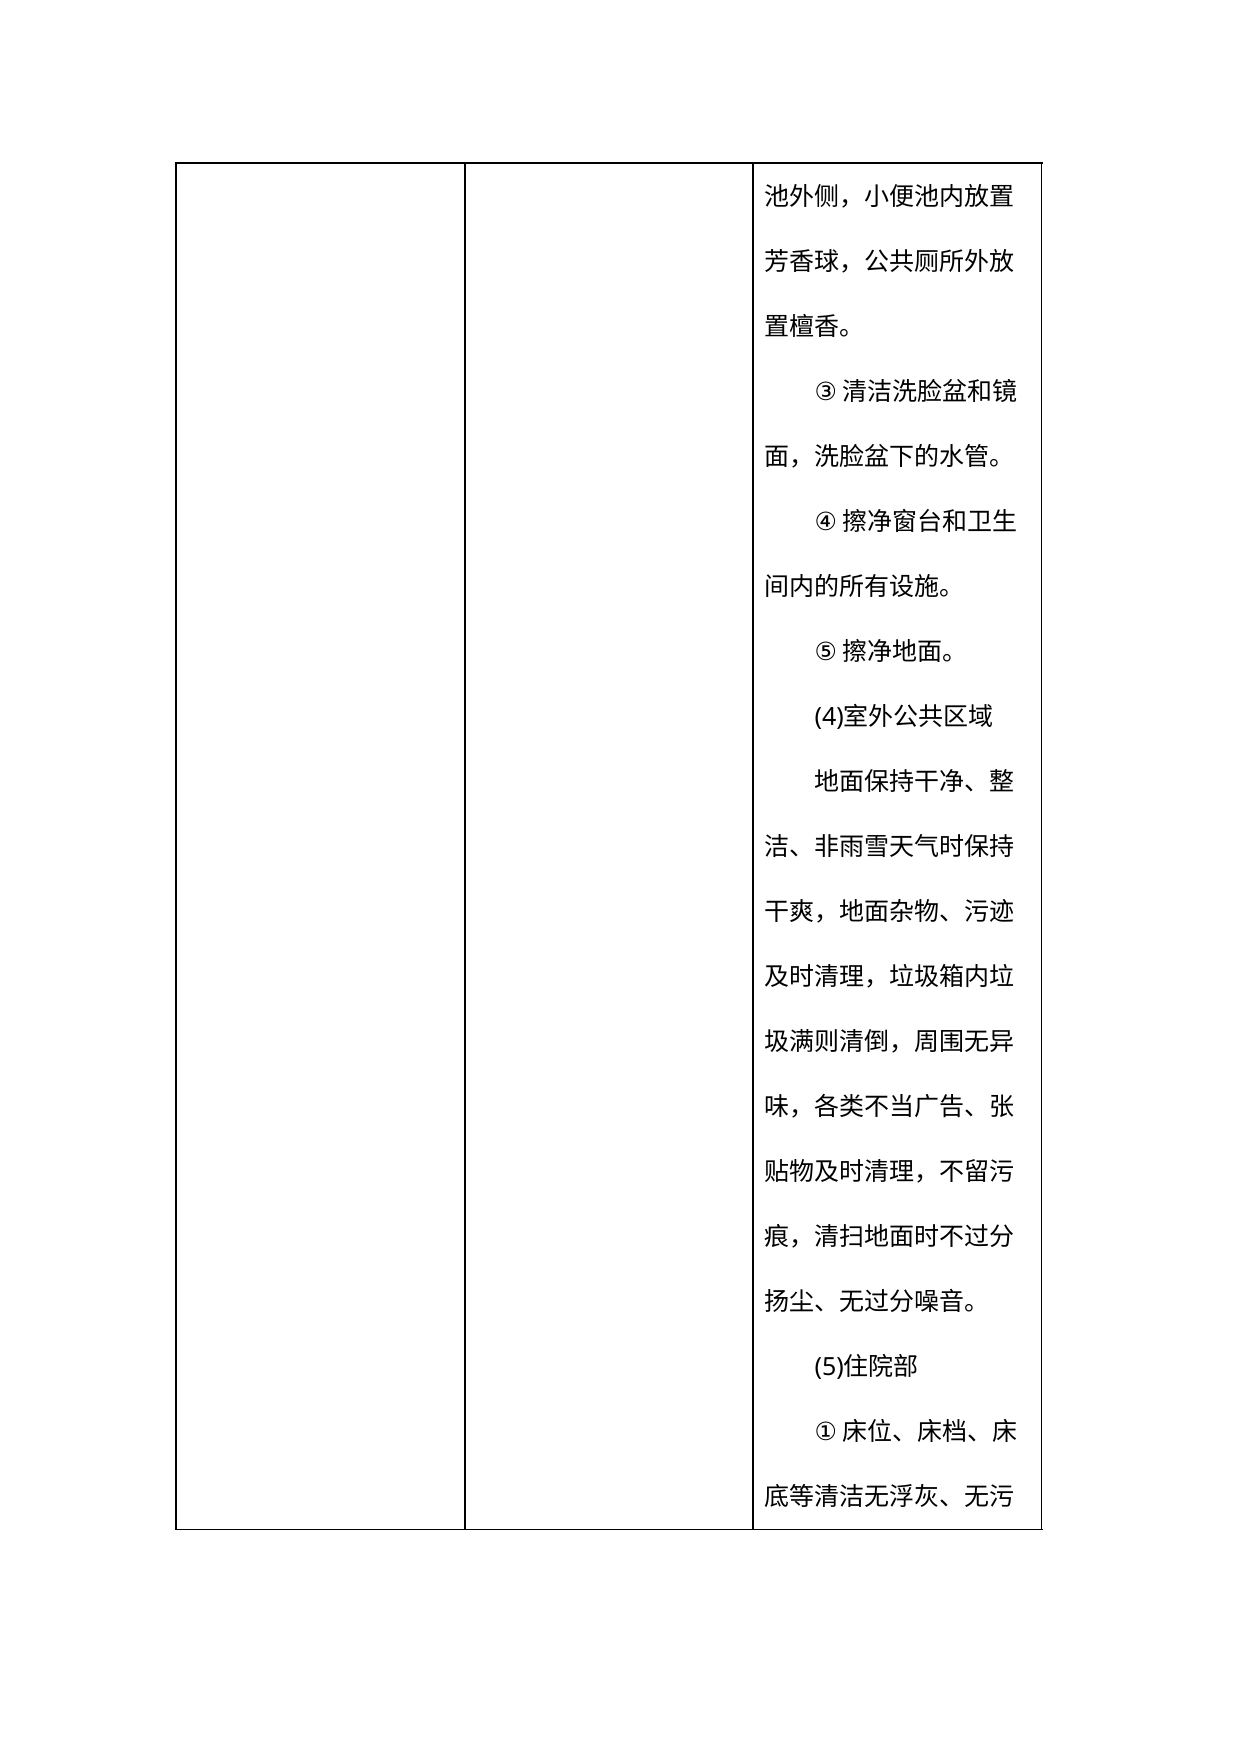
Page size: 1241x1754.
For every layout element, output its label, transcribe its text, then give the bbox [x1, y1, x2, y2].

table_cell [754, 164, 1041, 1528]
table_cell [466, 164, 752, 1528]
table_cell 1 [177, 164, 464, 1528]
